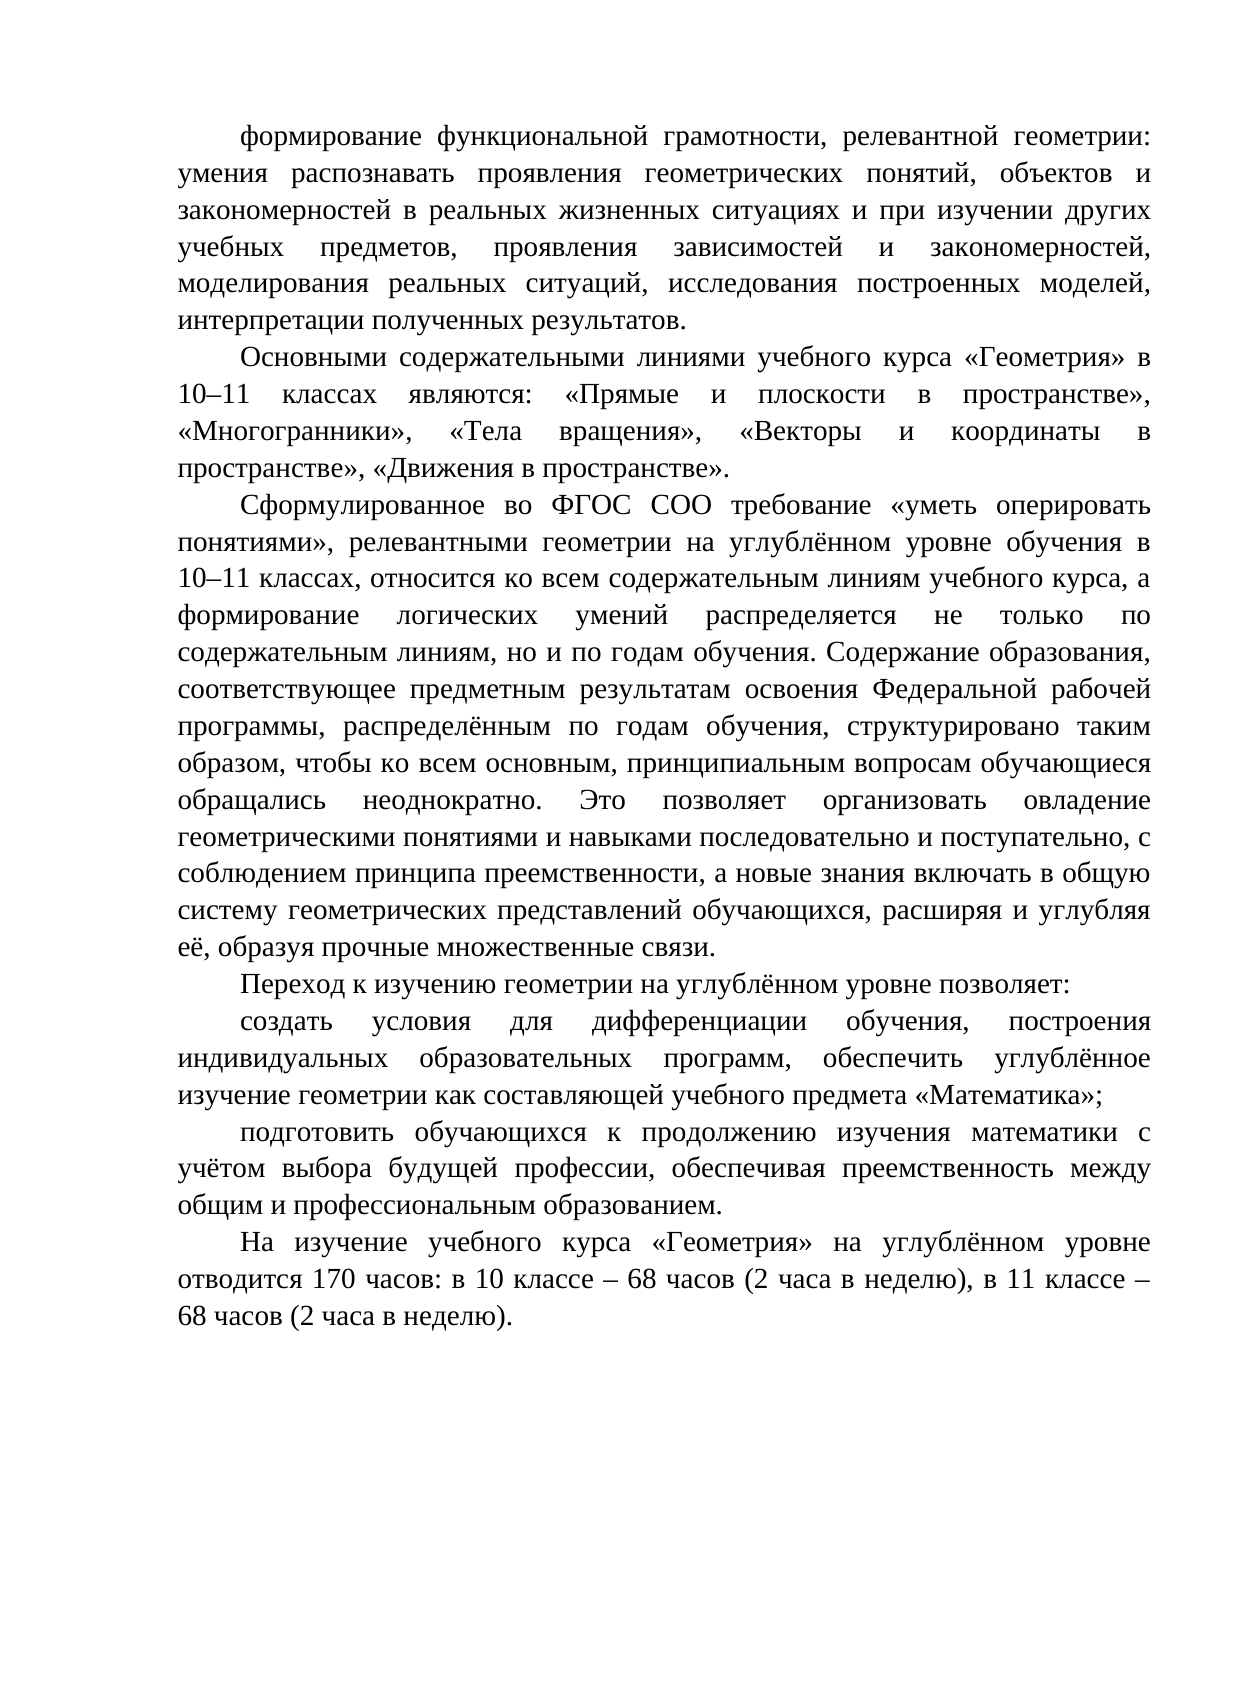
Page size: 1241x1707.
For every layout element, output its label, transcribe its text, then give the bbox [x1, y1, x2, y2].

text Переход к изучению геометрии на углублённом уровне позволяет: [177, 966, 1152, 1000]
text формирование функциональной грамотности, релевантной геометрии: умения распознавать проявления геометрических понятий, объектов и закономерностей в реальных жизненных ситуациях и при изучении других учебных предметов, проявления зависимостей и закономерностей, моделирования реальных ситуаций, исследования построенных моделей, интерпретации полученных результатов. [177, 118, 1152, 336]
text Основными содержательными линиями учебного курса «Геометрия» в 10–11 классах являются: «Прямые и плоскости в пространстве», «Многогранники», «Тела вращения», «Векторы и координаты в пространстве», «Движения в пространстве». [177, 339, 1152, 483]
text Сформулированное во ФГОС СОО требование «уметь оперировать понятиями», релевантными геометрии на углублённом уровне обучения в 10–11 классах, относится ко всем содержательным линиям учебного курса, а формирование логических умений распределяется не только по содержательным линиям, но и по годам обучения. Содержание образования, соответствующее предметным результатам освоения Федеральной рабочей программы, распределённым по годам обучения, структурировано таким образом, чтобы ко всем основным, принципиальным вопросам обучающиеся обращались неоднократно. Это позволяет организовать овладение геометрическими понятиями и навыками последовательно и поступательно, с соблюдением принципа преемственности, а новые знания включать в общую систему геометрических представлений обучающихся, расширяя и углубляя её, образуя прочные множественные связи. [177, 487, 1152, 963]
text подготовить обучающихся к продолжению изучения математики с учётом выбора будущей профессии, обеспечивая преемственность между общим и профессиональным образованием. [177, 1114, 1152, 1221]
text ‌На изучение учебного курса «Геометрия» на углублённом уровне отводится 170 часов: в 10 классе – 68 часов (2 часа в неделю), в 11 классе – 68 часов (2 часа в неделю). ‌‌ [177, 1224, 1152, 1332]
text создать условия для дифференциации обучения, построения индивидуальных образовательных программ, обеспечить углублённое изучение геометрии как составляющей учебного предмета «Математика»; [177, 1003, 1152, 1110]
